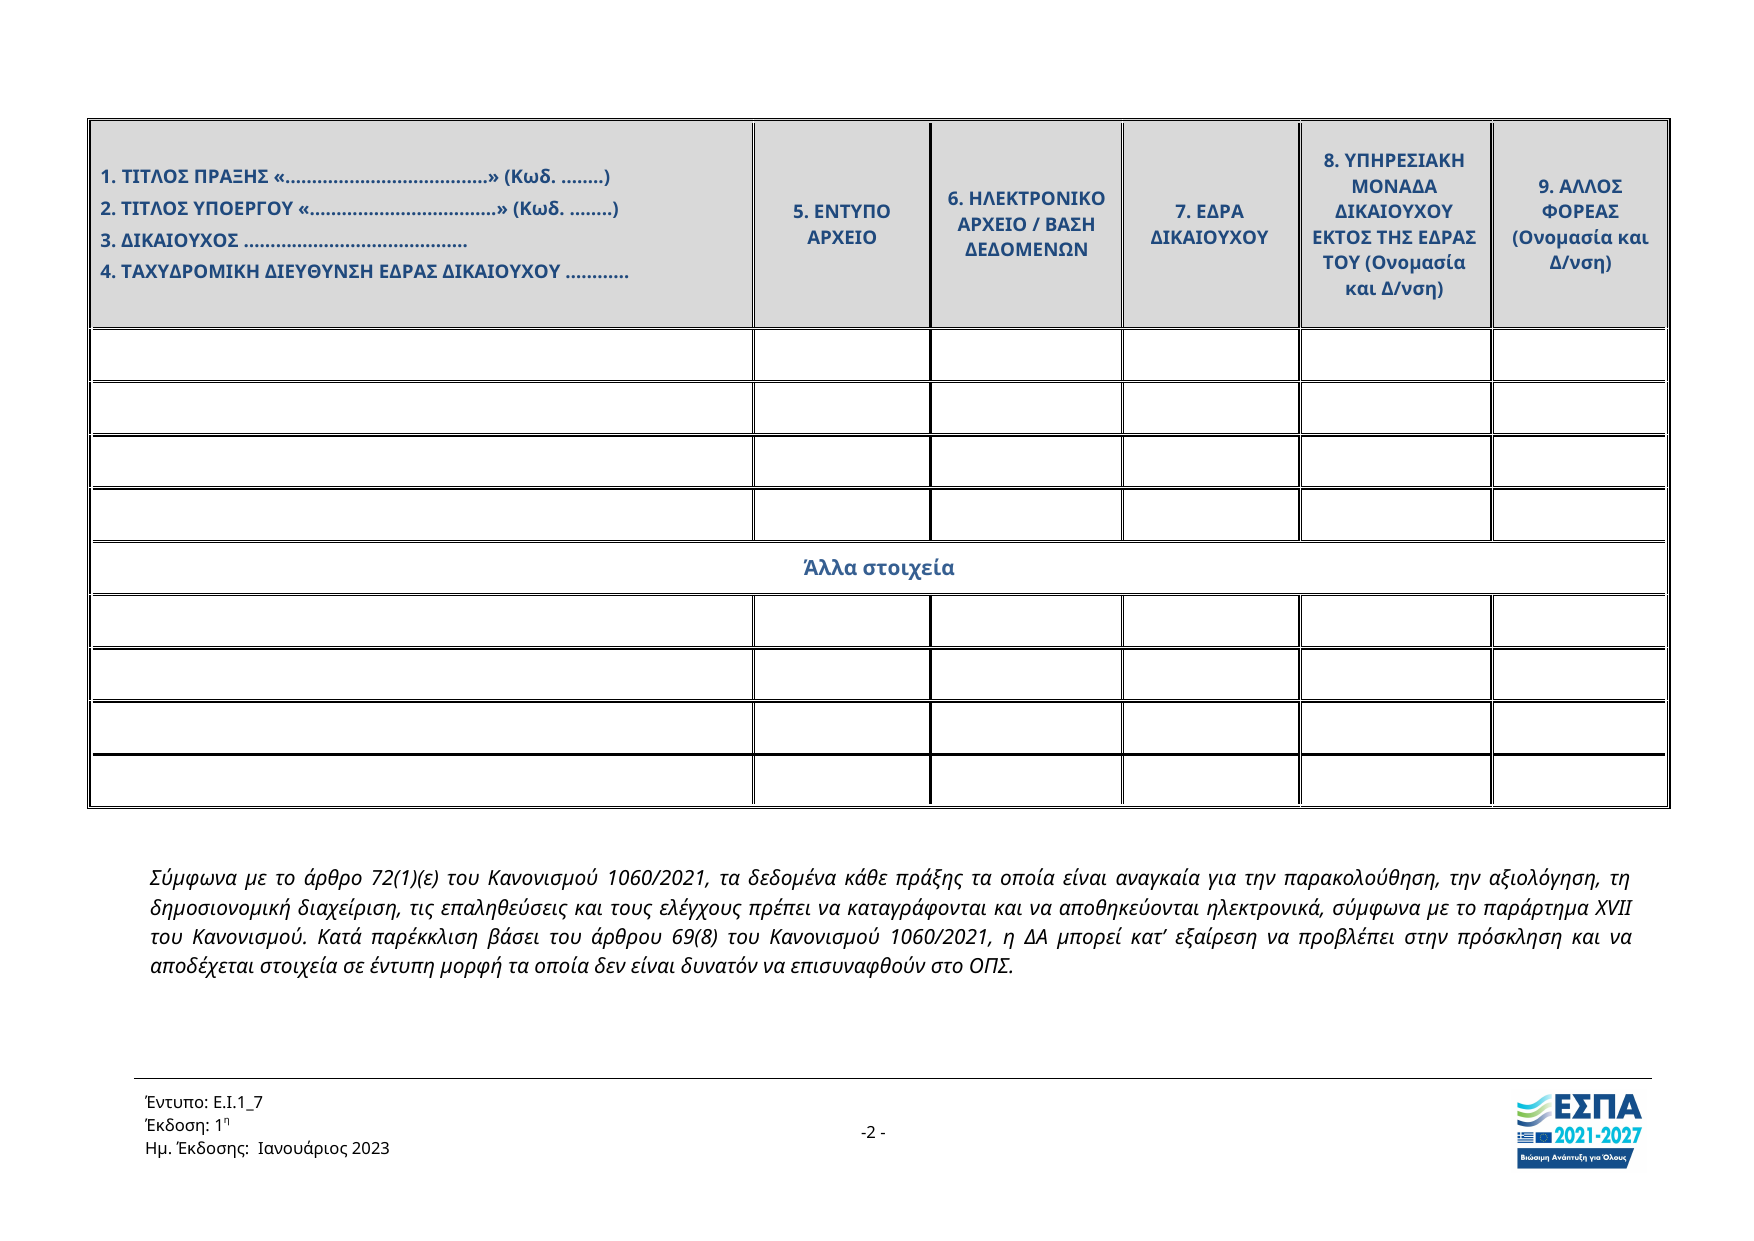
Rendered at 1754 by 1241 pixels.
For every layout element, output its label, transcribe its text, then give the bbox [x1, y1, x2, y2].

table_cell [755, 490, 929, 540]
table_cell [1302, 330, 1490, 380]
table_cell [1492, 433, 1669, 486]
text Σύμφωνα με το άρθρο 72(1)(ε) του Κανονισμού 1060/2021, τα δεδομένα κάθε πράξης τα οποία είναι αναγκαία για την παρακολούθηση, την αξιολόγηση, τη δημοσιονομική διαχείριση, τις επαληθεύσεις και τους ελέγχους πρέπει να καταγράφονται και να αποθηκεύονται ηλεκτρονικά, σύμφωνα με το παράρτημα XVII του Κανονισμού. Κατά παρέκκλιση βάσει του άρθρου 69(8) του Κανονισμού 1060/2021, η ΔΑ μπορεί κατ’ εξαίρεση να προβλέπει στην πρόσκληση και να αποδέχεται στοιχεία σε έντυπη μορφή τα οποία δεν είναι δυνατόν να επισυναφθούν στο ΟΠΣ. [150, 862, 1636, 979]
table_cell [89, 699, 753, 753]
table_cell [932, 703, 1121, 753]
table_cell [1124, 650, 1298, 699]
table_cell [1124, 383, 1298, 433]
table_cell [931, 756, 1122, 806]
table_cell [1124, 330, 1298, 380]
table_cell Άλλα στοιχεία [91, 540, 1667, 593]
table_cell [1302, 650, 1490, 699]
table_cell [1492, 486, 1669, 540]
table_cell [1124, 703, 1298, 753]
table_cell [91, 327, 752, 380]
table_cell [1494, 646, 1667, 699]
table_header 7. ΕΔΡΑ ΔΙΚΑΙΟΥΧΟΥ [1123, 121, 1300, 327]
table_cell [1494, 593, 1667, 646]
table_cell [89, 433, 753, 486]
table_cell [755, 650, 929, 699]
table_cell [1494, 380, 1667, 433]
table_cell [755, 703, 929, 753]
table_cell [1494, 327, 1667, 380]
table_cell [91, 593, 752, 646]
table_header 1. ΤΙΤΛΟΣ ΠΡΑΞΗΣ «………………………………..» (Κωδ. ……..) 2. ΤΙΤΛΟΣ ΥΠΟΕΡΓΟΥ «……………………………..» (Κωδ. ……..) 3. ΔΙΚΑΙΟΥΧΟΣ …………………………………… 4. ΤΑΧΥΔΡΟΜΙΚΗ ΔΙΕΥΘΥΝΣΗ ΕΔΡΑΣ ΔΙΚΑΙΟΥΧΟΥ ………… [91, 121, 753, 327]
table_cell [1492, 753, 1667, 806]
table_cell [89, 486, 753, 540]
table_cell [754, 756, 931, 806]
table_cell [1124, 437, 1298, 486]
table_cell [755, 330, 929, 380]
table_cell [755, 596, 929, 646]
table_cell [1302, 490, 1490, 540]
table_cell [1492, 699, 1669, 753]
table_cell [932, 330, 1121, 380]
table_cell [1302, 383, 1490, 433]
table_cell [1123, 756, 1300, 806]
table_cell [1300, 755, 1492, 806]
table_header 6. ΗΛΕΚΤΡΟΝΙΚΟ ΑΡΧΕΙΟ / ΒΑΣΗ ΔΕΔΟΜΕΝΩΝ [931, 121, 1122, 327]
table_header 5. ΕΝΤΥΠΟ ΑΡΧΕΙΟ [754, 121, 931, 327]
table_cell [91, 753, 753, 806]
table_cell [91, 646, 752, 699]
table_cell [1302, 437, 1490, 486]
table_cell [932, 596, 1121, 646]
picture [1511, 1089, 1647, 1173]
table_header 8. ΥΠΗΡΕΣΙΑΚΗ ΜΟΝΑΔΑ ΔΙΚΑΙΟΥΧΟΥ ΕΚΤΟΣ ΤΗΣ ΕΔΡΑΣ ΤΟΥ (Ονομασία και Δ/νση) [1300, 121, 1492, 327]
table_cell [1124, 596, 1298, 646]
table_cell [932, 383, 1121, 433]
table_cell [1124, 490, 1298, 540]
table_cell [932, 490, 1121, 540]
table_header 9. ΑΛΛΟΣ ΦΟΡΕΑΣ (Ονομασία και Δ/νση) [1492, 121, 1667, 327]
table_cell [1302, 703, 1490, 753]
table_cell [932, 437, 1121, 486]
table_cell [755, 383, 929, 433]
table_cell [932, 650, 1121, 699]
table_cell [755, 437, 929, 486]
table_cell [91, 380, 752, 433]
table_cell [1302, 596, 1490, 646]
